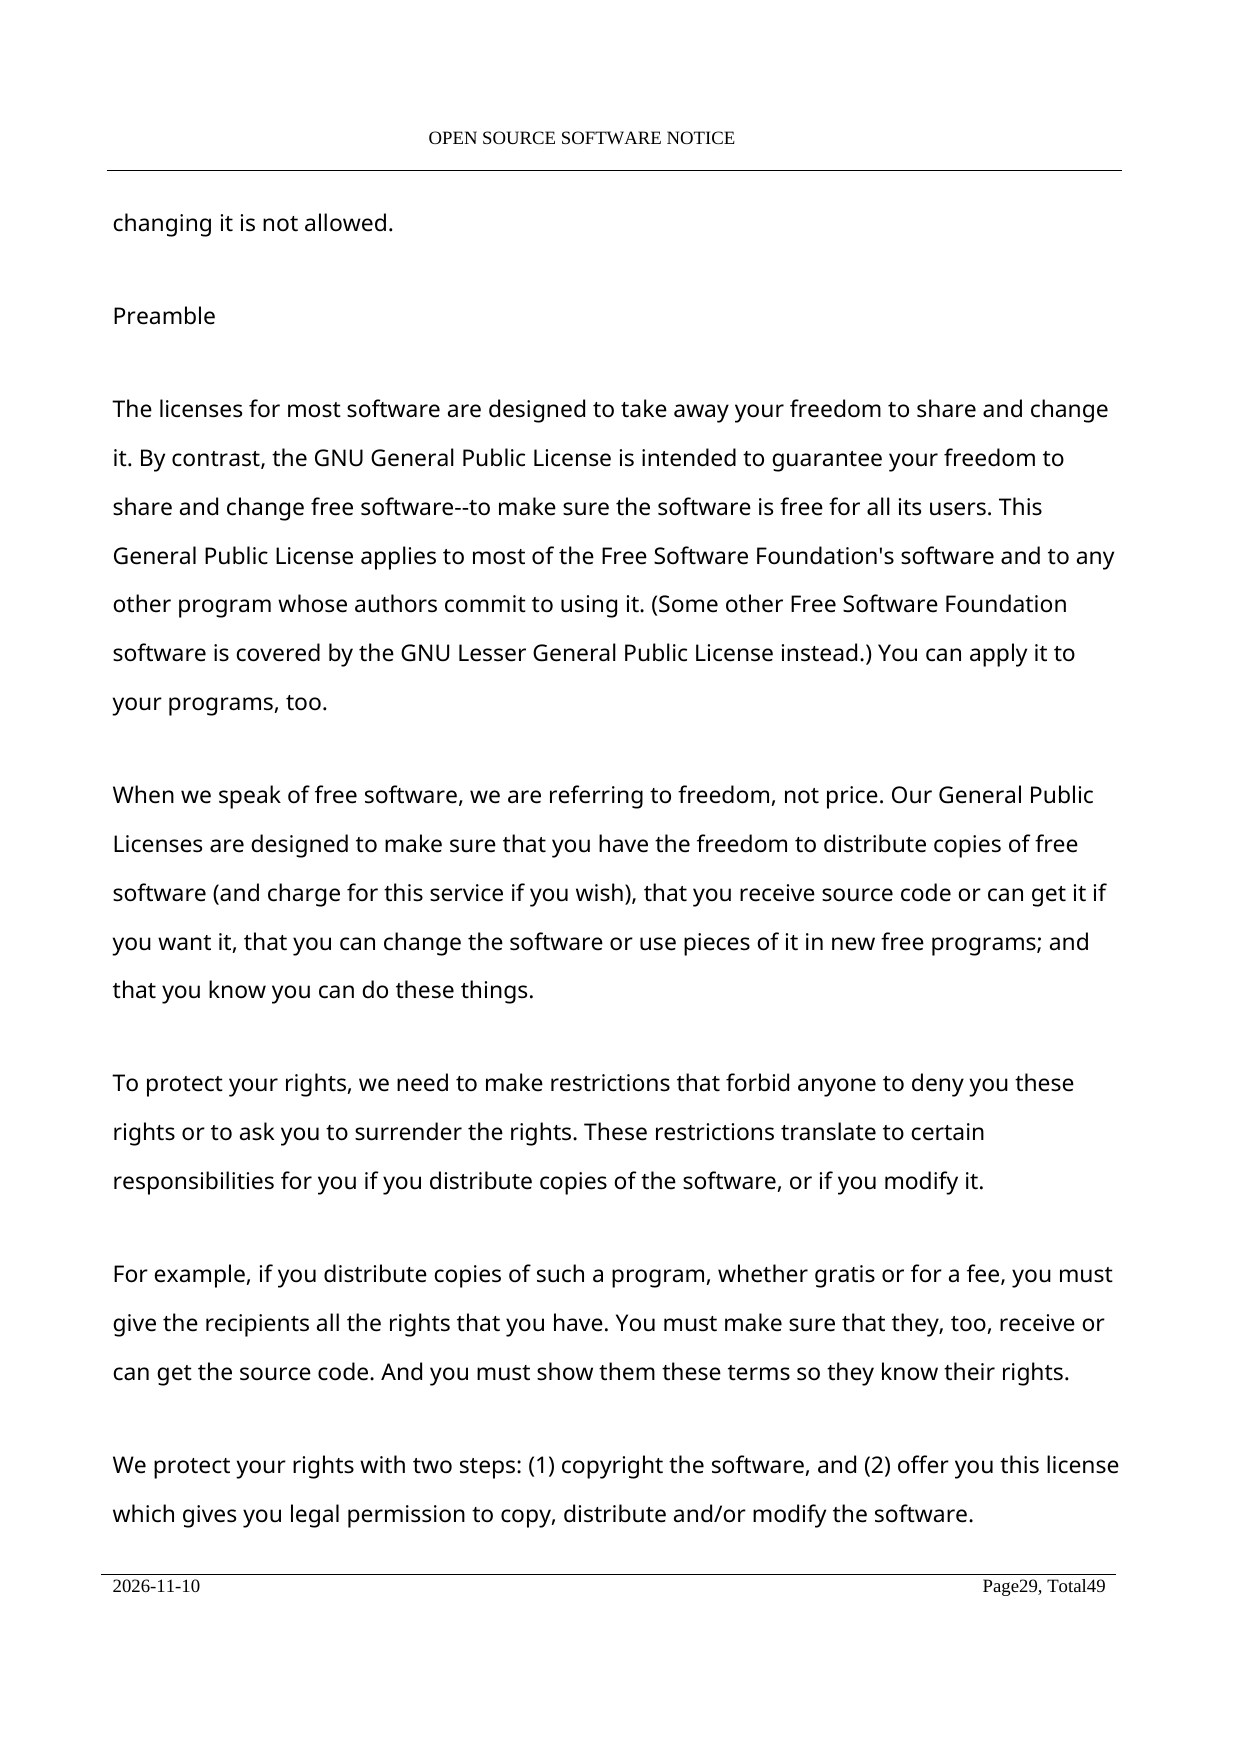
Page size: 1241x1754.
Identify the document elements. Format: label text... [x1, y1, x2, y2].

text The licenses for most software are designed to take away your freedom to share and change it. By contrast, the GNU General Public License is intended to guarantee your freedom to share and change free software--to make sure the software is free for all its users. This General Public License applies to most of the Free Software Foundation's software and to any other program whose authors commit to using it. (Some other Free Software Foundation software is covered by the GNU Lesser General Public License instead.) You can apply it to your programs, too. [112, 393, 1128, 718]
text Preamble [112, 299, 1128, 332]
text To protect your rights, we need to make restrictions that forbid anyone to deny you these rights or to ask you to surrender the rights. These restrictions translate to certain responsibilities for you if you distribute copies of the software, or if you modify it. [112, 1067, 1128, 1197]
text For example, if you distribute copies of such a program, whether gratis or for a fee, you must give the recipients all the rights that you have. You must make sure that they, too, receive or can get the source code. And you must show them these terms so they know their rights. [112, 1257, 1128, 1387]
text We protect your rights with two steps: (1) copyright the software, and (2) offer you this license which gives you legal permission to copy, distribute and/or modify the software. [112, 1448, 1128, 1529]
text When we speak of free software, we are referring to freedom, not price. Our General Public Licenses are designed to make sure that you have the freedom to distribute copies of free software (and charge for this service if you wish), that you receive source code or can get it if you want it, that you can change the software or use pieces of it in new free programs; and that you know you can do these things. [112, 778, 1128, 1006]
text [112, 206, 1128, 239]
